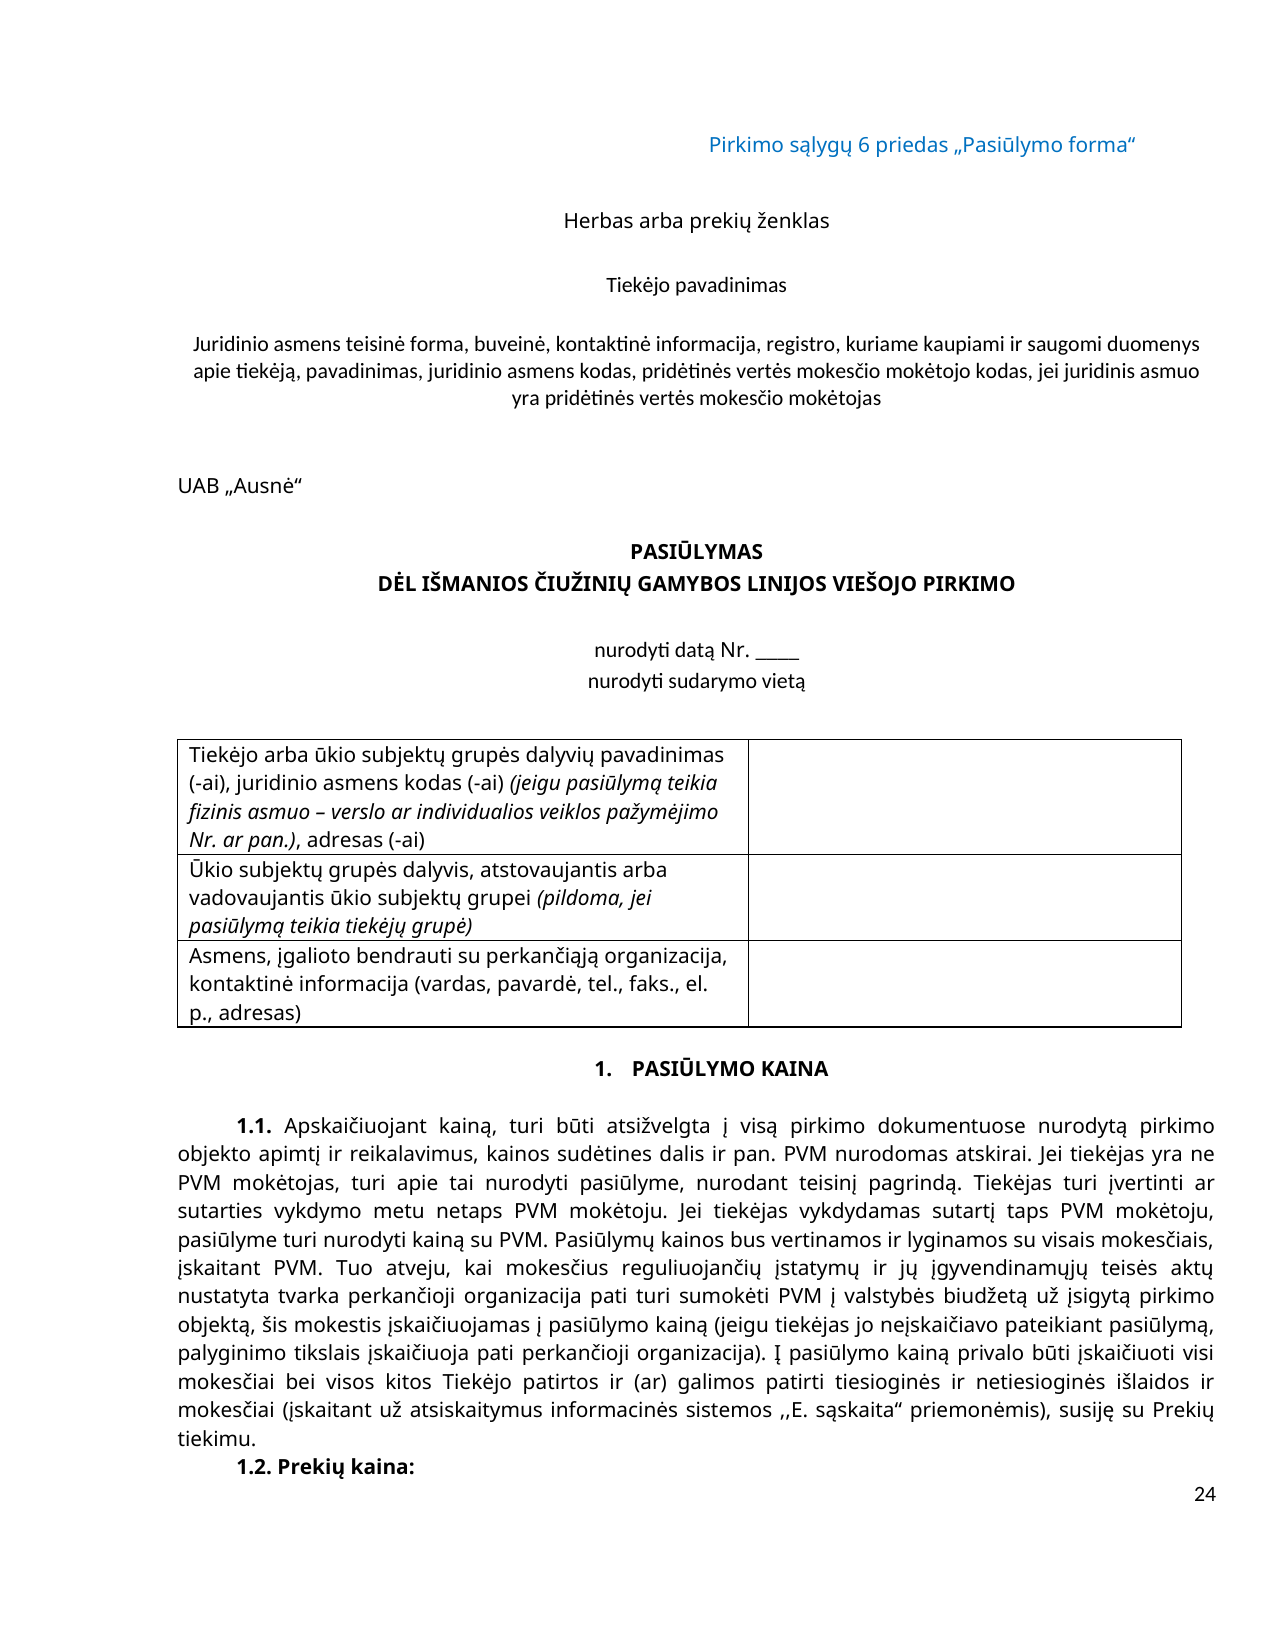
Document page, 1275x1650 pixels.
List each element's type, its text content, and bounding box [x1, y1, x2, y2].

table_header Tiekėjo arba ūkio subjektų grupės dalyvių pavadinimas (-ai), juridinio asmens kodas (-ai) (jeigu pasiūlymą teikia fizinis asmuo – verslo ar individualios veiklos pažymėjimo Nr. ar pan.), adresas (-ai) [178, 740, 748, 854]
text PASIŪLYMAS [177, 537, 1216, 565]
table_cell [749, 855, 1181, 940]
text 1.2. Prekių kaina: [177, 1452, 1216, 1481]
table_header [749, 740, 1181, 854]
table_cell [749, 941, 1181, 1026]
table_cell Asmens, įgalioto bendrauti su perkančiąją organizacija, kontaktinė informacija (vardas, pavardė, tel., faks., el. p., adresas) [178, 941, 748, 1026]
text Herbas arba prekių ženklas [177, 206, 1216, 235]
subtitle Pirkimo sąlygų 6 priedas „Pasiūlymo forma“ [709, 131, 1216, 159]
text UAB „Ausnė“ [177, 472, 1216, 500]
text Nr. [177, 635, 1216, 663]
list PASIŪLYMO KAINA [207, 1054, 1216, 1082]
text 1.1. Apskaičiuojant kainą, turi būti atsižvelgta į visą pirkimo dokumentuose nurodytą pirkimo objekto apimtį ir reikalavimus, kainos sudėtines dalis ir pan. PVM nurodomas atskirai. Jei tiekėjas yra ne PVM mokėtojas, turi apie tai nurodyti pasiūlyme, nurodant teisinį pagrindą. Tiekėjas turi įvertinti ar sutarties vykdymo metu netaps PVM mokėtoju. Jei tiekėjas vykdydamas sutartį taps PVM mokėtoju, pasiūlyme turi nurodyti kainą su PVM. Pasiūlymų kainos bus vertinamos ir lyginamos su visais mokesčiais, įskaitant PVM. Tuo atveju, kai mokesčius reguliuojančių įstatymų ir jų įgyvendinamųjų teisės aktų nustatyta tvarka perkančioji organizacija pati turi sumokėti PVM į valstybės biudžetą už įsigytą pirkimo objektą, šis mokestis įskaičiuojamas į pasiūlymo kainą (jeigu tiekėjas jo neįskaičiavo pateikiant pasiūlymą, palyginimo tikslais įskaičiuoja pati perkančioji organizacija). Į pasiūlymo kainą privalo būti įskaičiuoti visi mokesčiai bei visos kitos Tiekėjo patirtos ir (ar) galimos patirti tiesioginės ir netiesioginės išlaidos ir mokesčiai (įskaitant už atsiskaitymus informacinės sistemos ,,E. sąskaita“ priemonėmis), susiję su Prekių tiekimu. [177, 1111, 1216, 1452]
text DĖL IŠMANIOS ČIUŽINIŲ GAMYBOS LINIJOS VIEŠOJO PIRKIMO [177, 569, 1216, 598]
table_cell Ūkio subjektų grupės dalyvis, atstovaujantis arba vadovaujantis ūkio subjektų grupei (pildoma, jei pasiūlymą teikia tiekėjų grupė) [178, 855, 748, 940]
